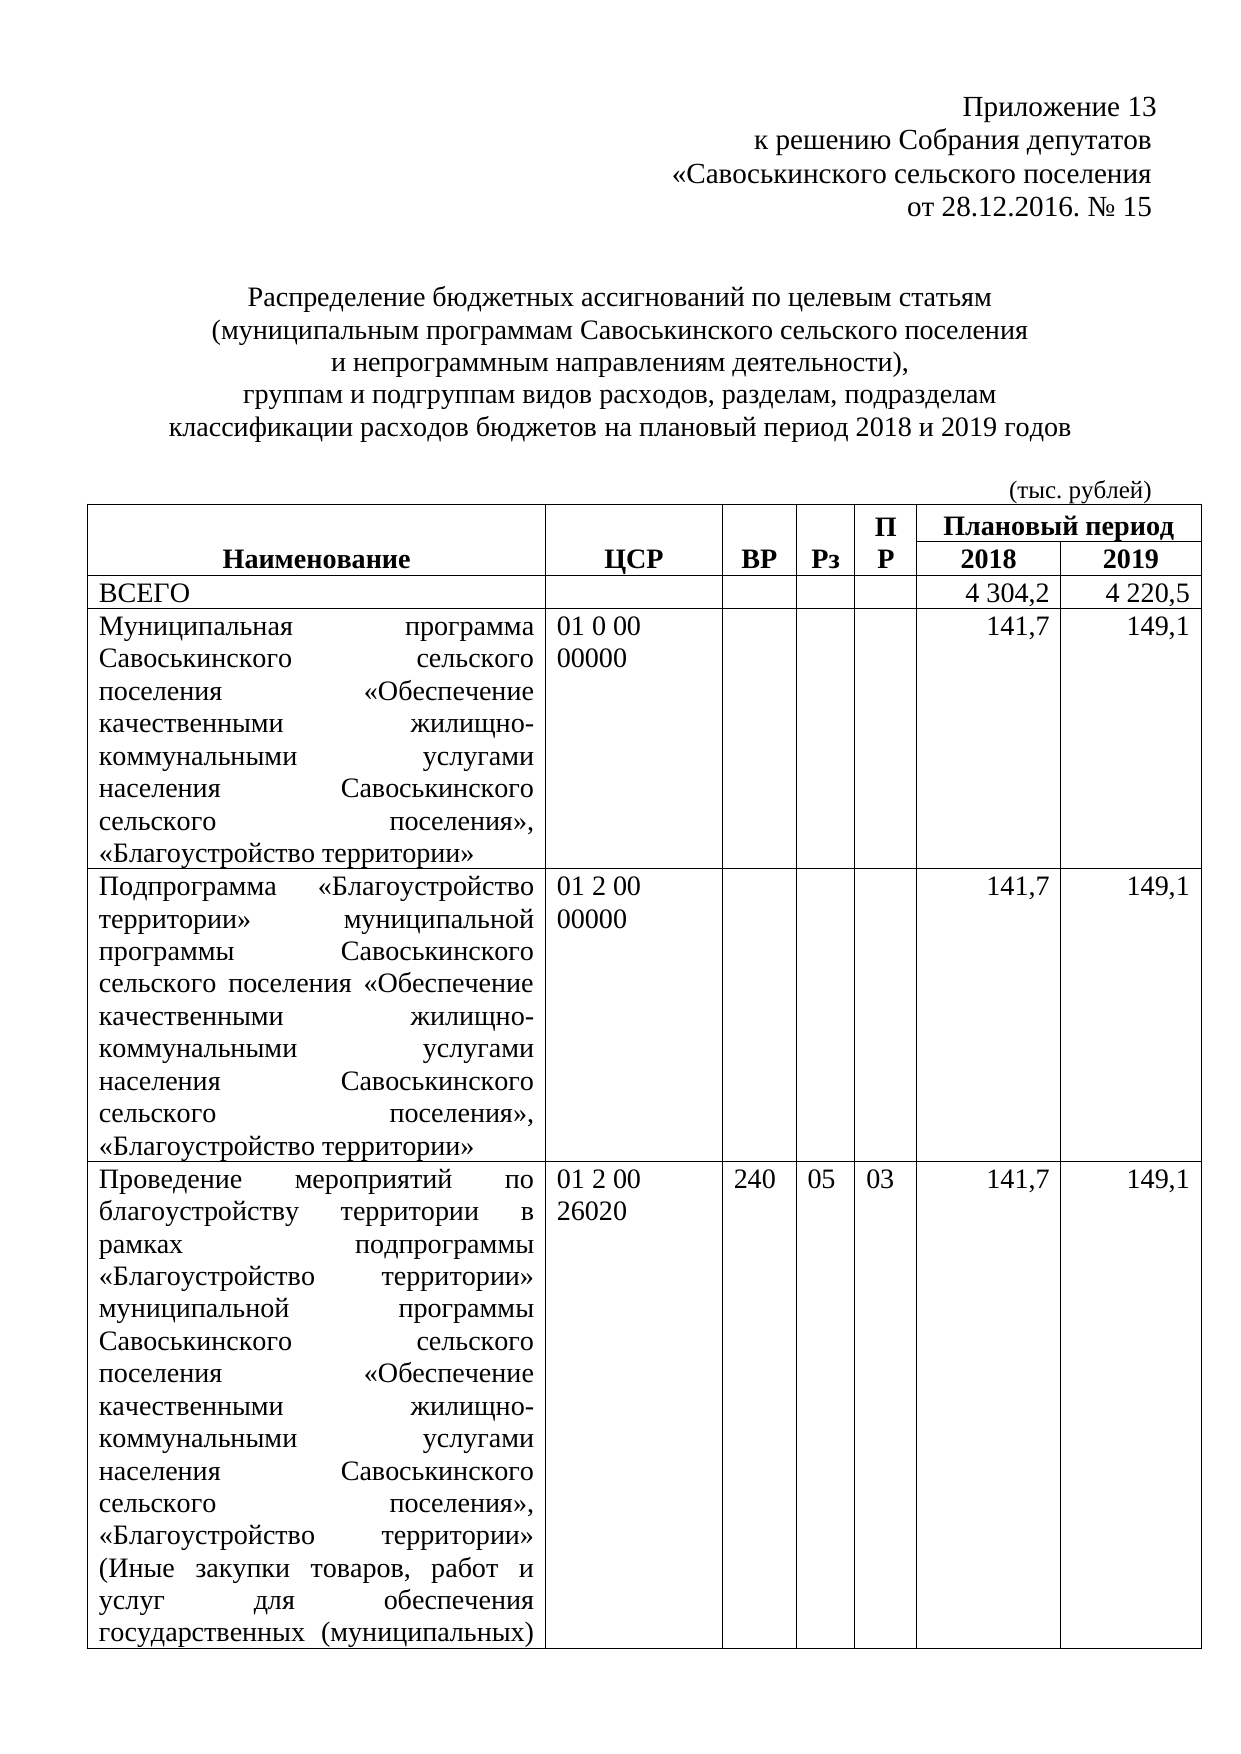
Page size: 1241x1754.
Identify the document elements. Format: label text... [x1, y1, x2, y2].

table_cell 01 2 00 26020 [546, 1162, 722, 1648]
table_cell 01 0 00 00000 [546, 609, 722, 868]
table_cell [546, 576, 722, 608]
table_cell 149,1 [1061, 1162, 1201, 1648]
table_cell 149,1 [1061, 609, 1201, 868]
table_cell 149,1 [1061, 869, 1201, 1161]
table_cell 2019 [1061, 542, 1201, 575]
table_header Плановый период [917, 505, 1201, 541]
text (муниципальным программам Савоськинского сельского поселения [89, 313, 1152, 345]
text от 28.12.2016. № 15 [89, 189, 1152, 223]
table_cell [723, 609, 796, 868]
table_cell 240 [723, 1162, 796, 1648]
table_cell [855, 576, 916, 608]
subtitle Приложение 13 [89, 89, 1157, 122]
table_cell Подпрограмма «Благоустройство территории» муниципальной программы Савоськинского сельского поселения «Обеспечение качественными жилищно-коммунальными услугами населения Савоськинского сельского поселения», «Благоустройство территории» [88, 869, 545, 1161]
table_header ЦСР [546, 505, 722, 575]
table_cell 141,7 [917, 609, 1060, 868]
text и непрограммным направлениям деятельности), [89, 345, 1152, 377]
table_header ПР [855, 505, 916, 575]
table_cell ВСЕГО [88, 576, 545, 608]
table_header Рз [797, 505, 854, 575]
table_cell 4 304,2 [917, 576, 1060, 608]
table_cell [797, 576, 854, 608]
table_header ВР [723, 505, 796, 575]
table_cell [88, 1162, 545, 1648]
text группам и подгруппам видов расходов, разделам, подразделам [89, 377, 1152, 410]
table_cell 03 [855, 1162, 916, 1648]
text классификации расходов бюджетов на плановый период 2018 и 2019 годов [89, 410, 1152, 442]
table_cell Муниципальная программа Савоськинского сельского поселения «Обеспечение качественными жилищно-коммунальными услугами населения Савоськинского сельского поселения», «Благоустройство территории» [88, 609, 545, 868]
table_cell 01 2 00 00000 [546, 869, 722, 1161]
table_cell [723, 576, 796, 608]
table_cell 2018 [917, 542, 1060, 575]
table_cell [855, 869, 916, 1161]
table_cell [855, 609, 916, 868]
text (тыс. рублей) [89, 475, 1152, 503]
text «Савоськинского сельского поселения [89, 156, 1152, 189]
table_cell [797, 869, 854, 1161]
table_cell 4 220,5 [1061, 576, 1201, 608]
table_header Наименование [88, 505, 545, 575]
table_cell 05 [797, 1162, 854, 1648]
table_cell [797, 609, 854, 868]
text Распределение бюджетных ассигнований по целевым статьям [89, 280, 1152, 313]
table_cell [723, 869, 796, 1161]
table_cell 141,7 [917, 869, 1060, 1161]
table_cell 141,7 [917, 1162, 1060, 1648]
text к решению Собрания депутатов [89, 122, 1152, 156]
